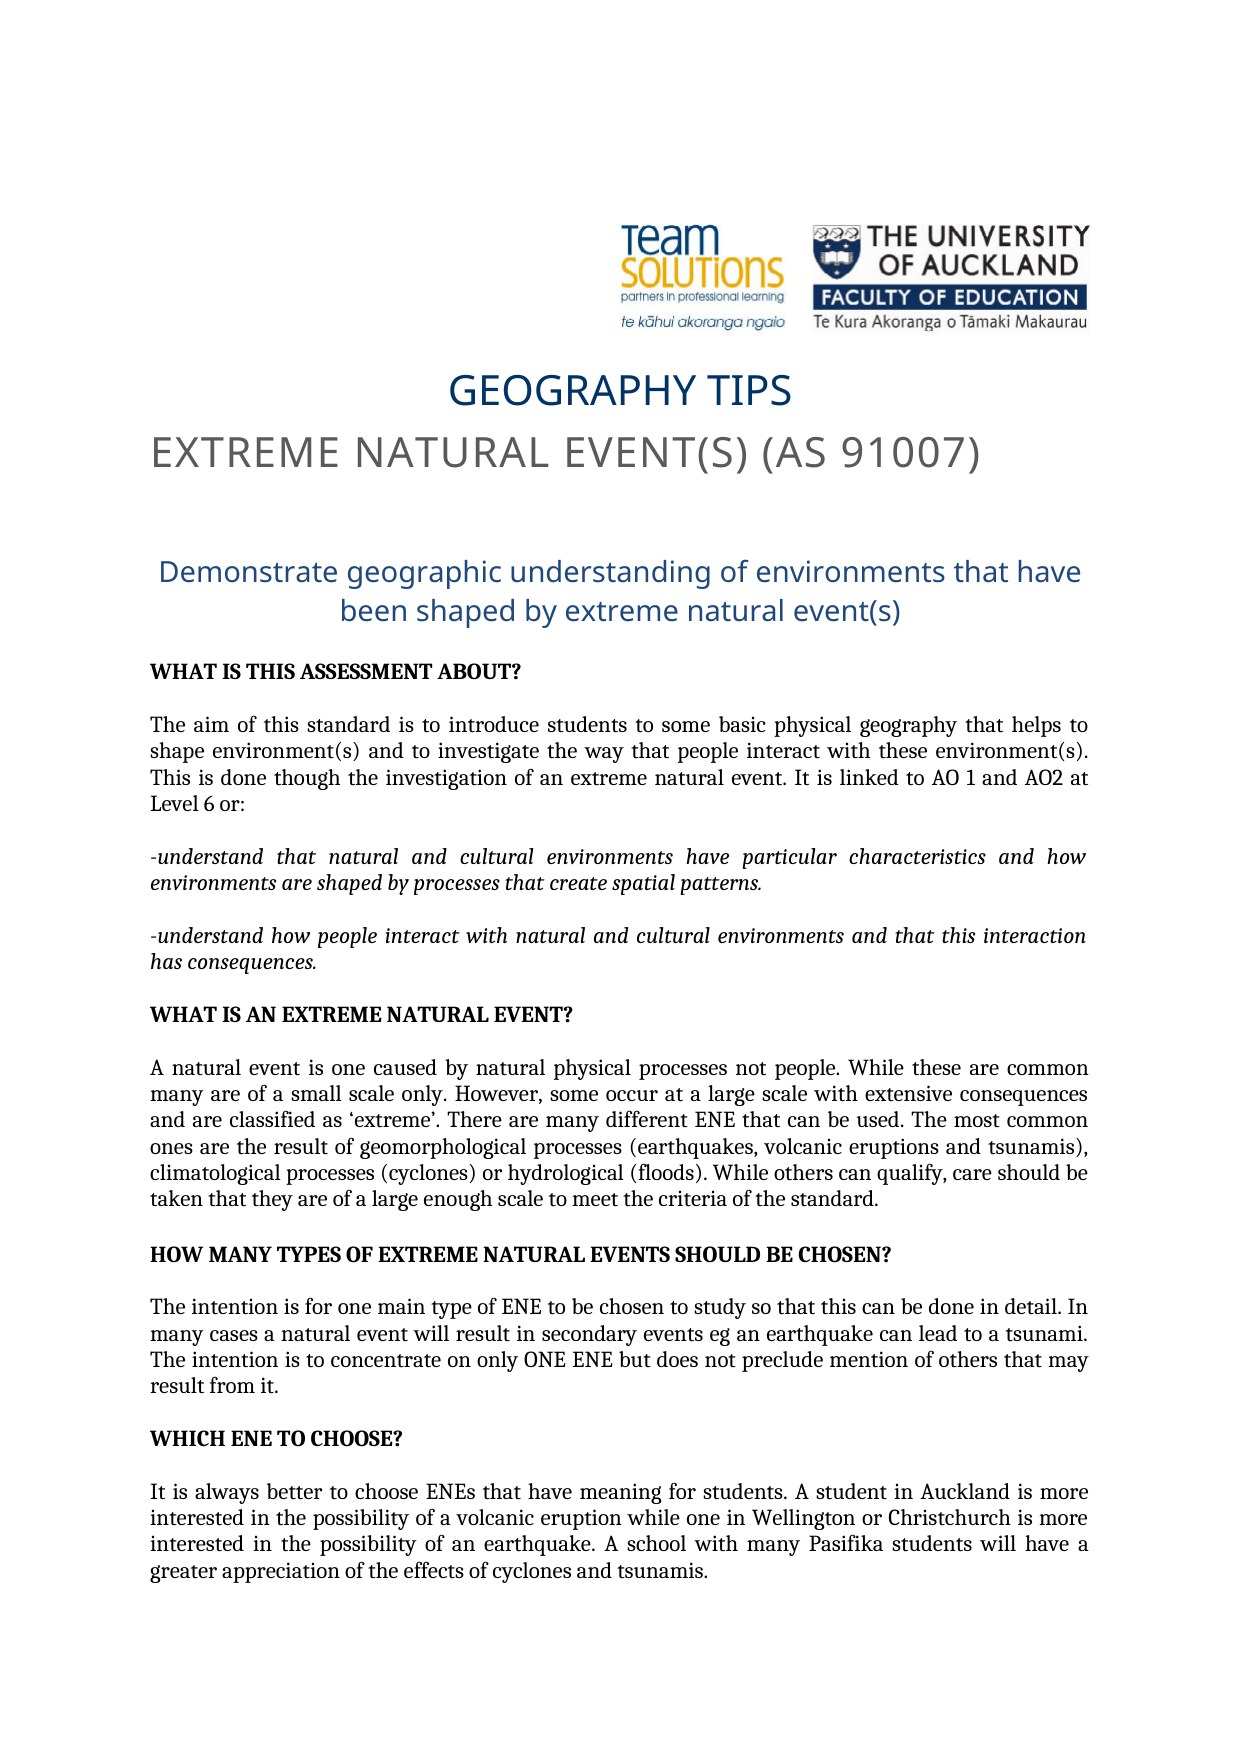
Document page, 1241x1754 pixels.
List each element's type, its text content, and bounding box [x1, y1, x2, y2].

text -understand how people interact with natural and cultural environments and that this interaction has consequences. [150, 923, 1090, 975]
text The aim of this standard is to introduce students to some basic physical geography that helps to shape environment(s) and to investigate the way that people interact with these environment(s). This is done though the investigation of an extreme natural event. It is linked to AO 1 and AO2 at Level 6 or: [150, 712, 1090, 817]
text WHAT IS AN EXTREME NATURAL EVENT? [150, 1002, 1090, 1028]
text The intention is for one main type of ENE to be chosen to study so that this can be done in detail. In many cases a natural event will result in secondary events eg an earthquake can lead to a tsunami. The intention is to concentrate on only ONE ENE but does not preclude mention of others that may result from it. [150, 1294, 1090, 1399]
text WHICH ENE TO CHOOSE? [150, 1426, 1090, 1452]
text It is always better to choose ENEs that have meaning for students. A student in Auckland is more interested in the possibility of a volcanic eruption while one in Wellington or Christchurch is more interested in the possibility of an earthquake. A school with many Pasifika students will have a greater appreciation of the effects of cyclones and tsunamis. [150, 1478, 1090, 1584]
picture [618, 217, 1091, 336]
text Demonstrate geographic understanding of environments that have been shaped by extreme natural event(s) [150, 551, 1090, 630]
text -understand that natural and cultural environments have particular characteristics and how environments are shaped by processes that create spatial patterns. [150, 844, 1090, 896]
text HOW MANY TYPES OF EXTREME NATURAL EVENTS SHOULD BE CHOSEN? [150, 1241, 1090, 1268]
text A natural event is one caused by natural physical processes not people. While these are common many are of a small scale only. However, some occur at a large scale with extensive consequences and are classified as ‘extreme’. There are many different ENE that can be used. The most common ones are the result of geomorphological processes (earthquakes, volcanic eruptions and tsunamis), climatological processes (cyclones) or hydrological (floods). While others can qualify, care should be taken that they are of a large enough scale to meet the criteria of the standard. [150, 1054, 1090, 1213]
subtitle EXTREME NATURAL EVENT(S) (AS 91007) [150, 423, 1090, 480]
title GEOGRAPHY TIPS [150, 360, 1090, 417]
text WHAT IS THIS ASSESSMENT ABOUT? [150, 659, 1090, 686]
